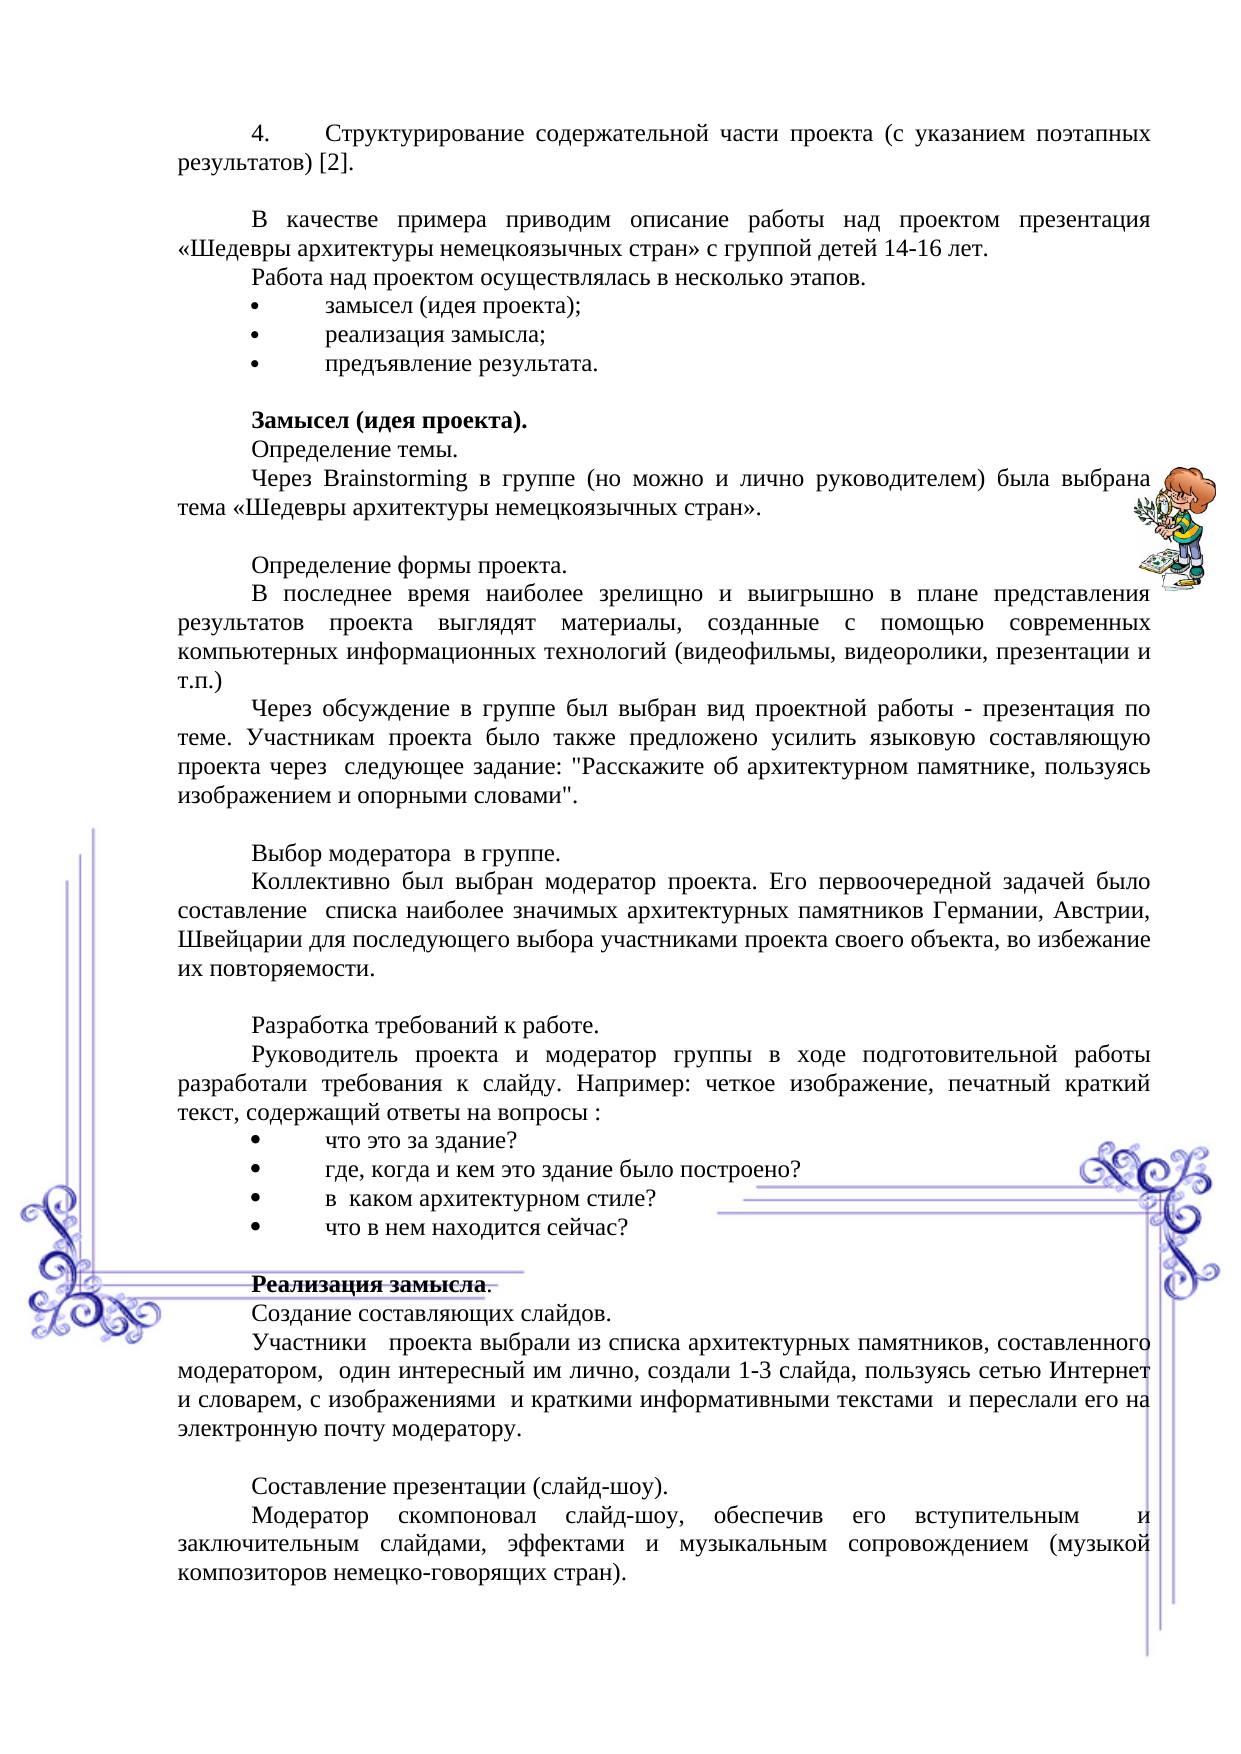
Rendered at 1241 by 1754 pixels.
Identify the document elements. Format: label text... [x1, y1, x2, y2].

list что в нем находится сейчас? [177, 1212, 1152, 1241]
text Определение формы проекта. [177, 550, 1152, 578]
list реализация замысла; [177, 319, 1152, 348]
text Определение темы. [177, 434, 1152, 463]
list Коллективно был выбран модератор проекта. Его первоочередной задачей было составление списка наиболее значимых архитектурных памятников Германии, Австрии, Швейцарии для последующего выбора участниками проекта своего объекта, во избежание их повторяемости. [177, 866, 1152, 981]
list Структурирование содержательной части проекта (с указанием поэтапных результатов) [2]. [177, 118, 1152, 176]
text Через Brainstorming в группе (но можно и лично руководителем) была выбрана тема «Шедевры архитектуры немецкоязычных стран». [177, 463, 1152, 521]
picture [627, 1109, 1241, 1734]
list где, когда и кем это здание было построено? [177, 1154, 1152, 1183]
text Создание составляющих слайдов. [177, 1298, 1152, 1327]
list что это за здание? [177, 1126, 1152, 1154]
text Замысел (идея проекта). [251, 406, 1152, 434]
picture [1133, 467, 1216, 591]
list Модератор скомпоновал слайд-шоу, обеспечив его вступительным и заключительным слайдами, эффектами и музыкальным сопровождением (музыкой композиторов немецко-говорящих стран). [177, 1500, 1152, 1586]
list В последнее время наиболее зрелищно и выигрышно в плане представления результатов проекта выглядят материалы, созданные с помощью современных компьютерных информационных технологий (видеофильмы, видеоролики, презентации и т.п.) [177, 578, 1152, 693]
text Реализация замысла. [177, 1269, 1152, 1298]
list Участники проекта выбрали из списка архитектурных памятников, составленного модератором, один интересный им лично, создали 1-3 слайда, пользуясь сетью Интернет и словарем, с изображениями и краткими информативными текстами и переслали его на электронную почту модератору. [177, 1327, 1152, 1442]
list в каком архитектурном стиле? [177, 1183, 1152, 1212]
list Через обсуждение в группе был выбран вид проектной работы - презентация по теме. Участникам проекта было также предложено усилить языковую составляющую проекта через следующее задание: "Расскажите об архитектурном памятнике, пользуясь изображением и опорными словами". [177, 693, 1152, 808]
list Руководитель проекта и модератор группы в ходе подготовительной работы разработали требования к слайду. Например: четкое изображение, печатный краткий текст, содержащий ответы на вопросы : [177, 1039, 1152, 1126]
text Составление презентации (слайд-шоу). [177, 1471, 1152, 1500]
text Выбор модератора в группе. [177, 838, 1152, 866]
text Работа над проектом осуществлялась в несколько этапов. [177, 262, 1152, 291]
list предъявление результата. [177, 348, 1152, 377]
text В качестве примера приводим описание работы над проектом презентация «Шедевры архитектуры немецкоязычных стран» с группой детей 14-16 лет. [177, 204, 1152, 262]
list замысел (идея проекта); [177, 291, 1152, 319]
picture [0, 751, 615, 1377]
text Разработка требований к работе. [177, 1011, 1152, 1039]
